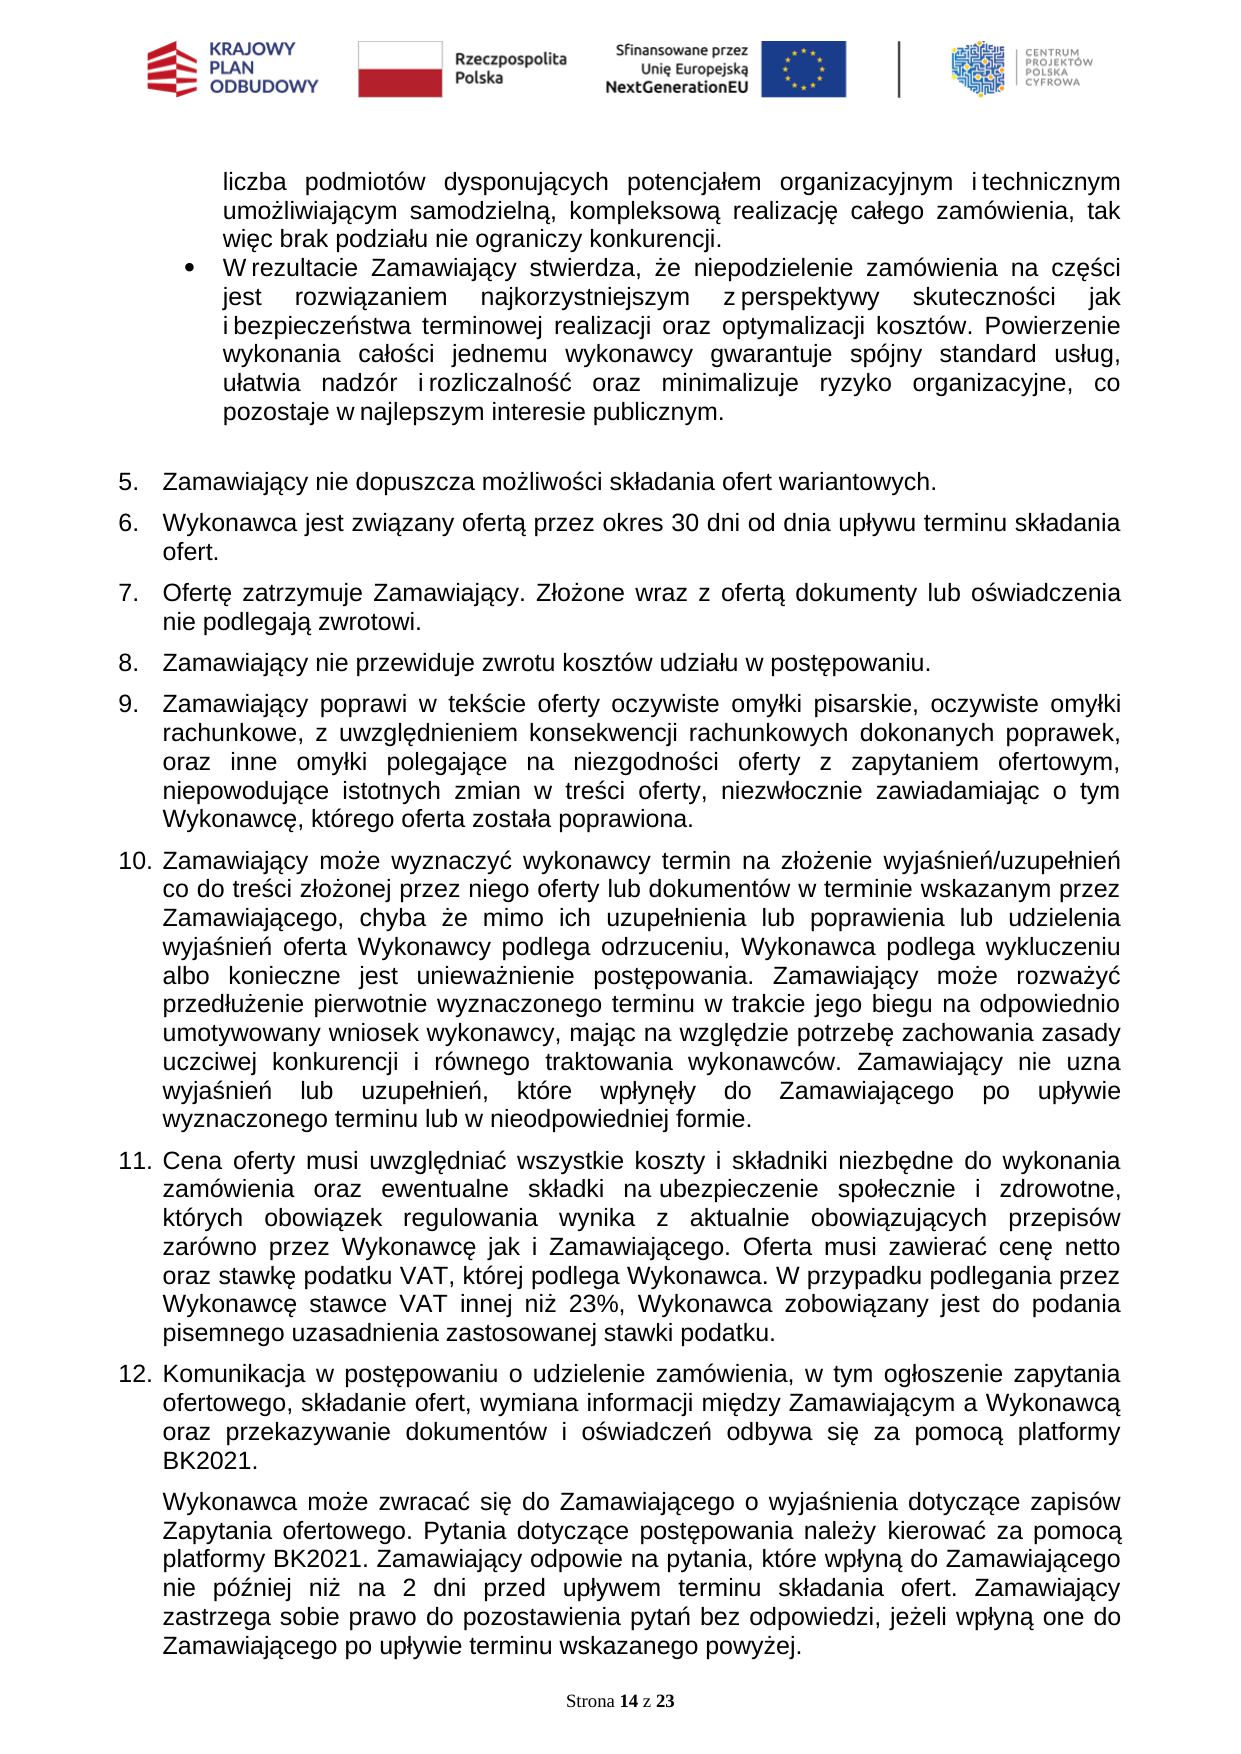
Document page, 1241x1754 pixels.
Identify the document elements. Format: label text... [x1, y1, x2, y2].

picture [147, 41, 1093, 98]
list Ofertę zatrzymuje Zamawiający. Złożone wraz z ofertą dokumenty lub oświadczenia nie podlegają zwrotowi. [118, 578, 1122, 636]
list W rezultacie Zamawiający stwierdza, że niepodzielenie zamówienia na części jest rozwiązaniem najkorzystniejszym z perspektywy skuteczności jak i bezpieczeństwa terminowej realizacji oraz optymalizacji kosztów. Powierzenie wykonania całości jednemu wykonawcy gwarantuje spójny standard usług, ułatwia nadzór i rozliczalność oraz minimalizuje ryzyko organizacyjne, co pozostaje w najlepszym interesie publicznym. [185, 253, 1122, 426]
list Komunikacja w postępowaniu o udzielenie zamówienia, w tym ogłoszenie zapytania ofertowego, składanie ofert, wymiana informacji między Zamawiającym a Wykonawcą oraz przekazywanie dokumentów i oświadczeń odbywa się za pomocą platformy BK2021. [118, 1359, 1122, 1474]
list Zamawiający nie przewiduje zwrotu kosztów udziału w postępowaniu. [118, 648, 1122, 677]
list Cena oferty musi uwzględniać wszystkie koszty i składniki niezbędne do wykonania zamówienia oraz ewentualne składki na ubezpieczenie społecznie i zdrowotne, których obowiązek regulowania wynika z aktualnie obowiązujących przepisów zarówno przez Wykonawcę jak i Zamawiającego. Oferta musi zawierać cenę netto oraz stawkę podatku VAT, której podlega Wykonawca. W przypadku podlegania przez Wykonawcę stawce VAT innej niż 23%, Wykonawca zobowiązany jest do podania pisemnego uzasadnienia zastosowanej stawki podatku. [118, 1146, 1122, 1347]
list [185, 167, 1122, 253]
list Zamawiający nie dopuszcza możliwości składania ofert wariantowych. [118, 467, 1122, 496]
list Zamawiający może wyznaczyć wykonawcy termin na złożenie wyjaśnień/uzupełnień co do treści złożonej przez niego oferty lub dokumentów w terminie wskazanym przez Zamawiającego, chyba że mimo ich uzupełnienia lub poprawienia lub udzielenia wyjaśnień oferta Wykonawcy podlega odrzuceniu, Wykonawca podlega wykluczeniu albo konieczne jest unieważnienie postępowania. Zamawiający może rozważyć przedłużenie pierwotnie wyznaczonego terminu w trakcie jego biegu na odpowiednio umotywowany wniosek wykonawcy, mając na względzie potrzebę zachowania zasady uczciwej konkurencji i równego traktowania wykonawców. Zamawiający nie uzna wyjaśnień lub uzupełnień, które wpłynęły do Zamawiającego po upływie wyznaczonego terminu lub w nieodpowiedniej formie. [118, 846, 1122, 1133]
list Wykonawca jest związany ofertą przez okres 30 dni od dnia upływu terminu składania ofert. [118, 508, 1122, 566]
list Zamawiający poprawi w tekście oferty oczywiste omyłki pisarskie, oczywiste omyłki rachunkowe, z uwzględnieniem konsekwencji rachunkowych dokonanych poprawek, oraz inne omyłki polegające na niezgodności oferty z zapytaniem ofertowym, niepowodujące istotnych zmian w treści oferty, niezwłocznie zawiadamiając o tym Wykonawcę, którego oferta została poprawiona. [118, 689, 1122, 833]
list Wykonawca może zwracać się do Zamawiającego o wyjaśnienia dotyczące zapisów Zapytania ofertowego. Pytania dotyczące postępowania należy kierować za pomocą platformy BK2021. Zamawiający odpowie na pytania, które wpłyną do Zamawiającego nie później niż na 2 dni przed upływem terminu składania ofert. Zamawiający zastrzega sobie prawo do pozostawienia pytań bez odpowiedzi, jeżeli wpłyną one do Zamawiającego po upływie terminu wskazanego powyżej. [162, 1487, 1122, 1659]
